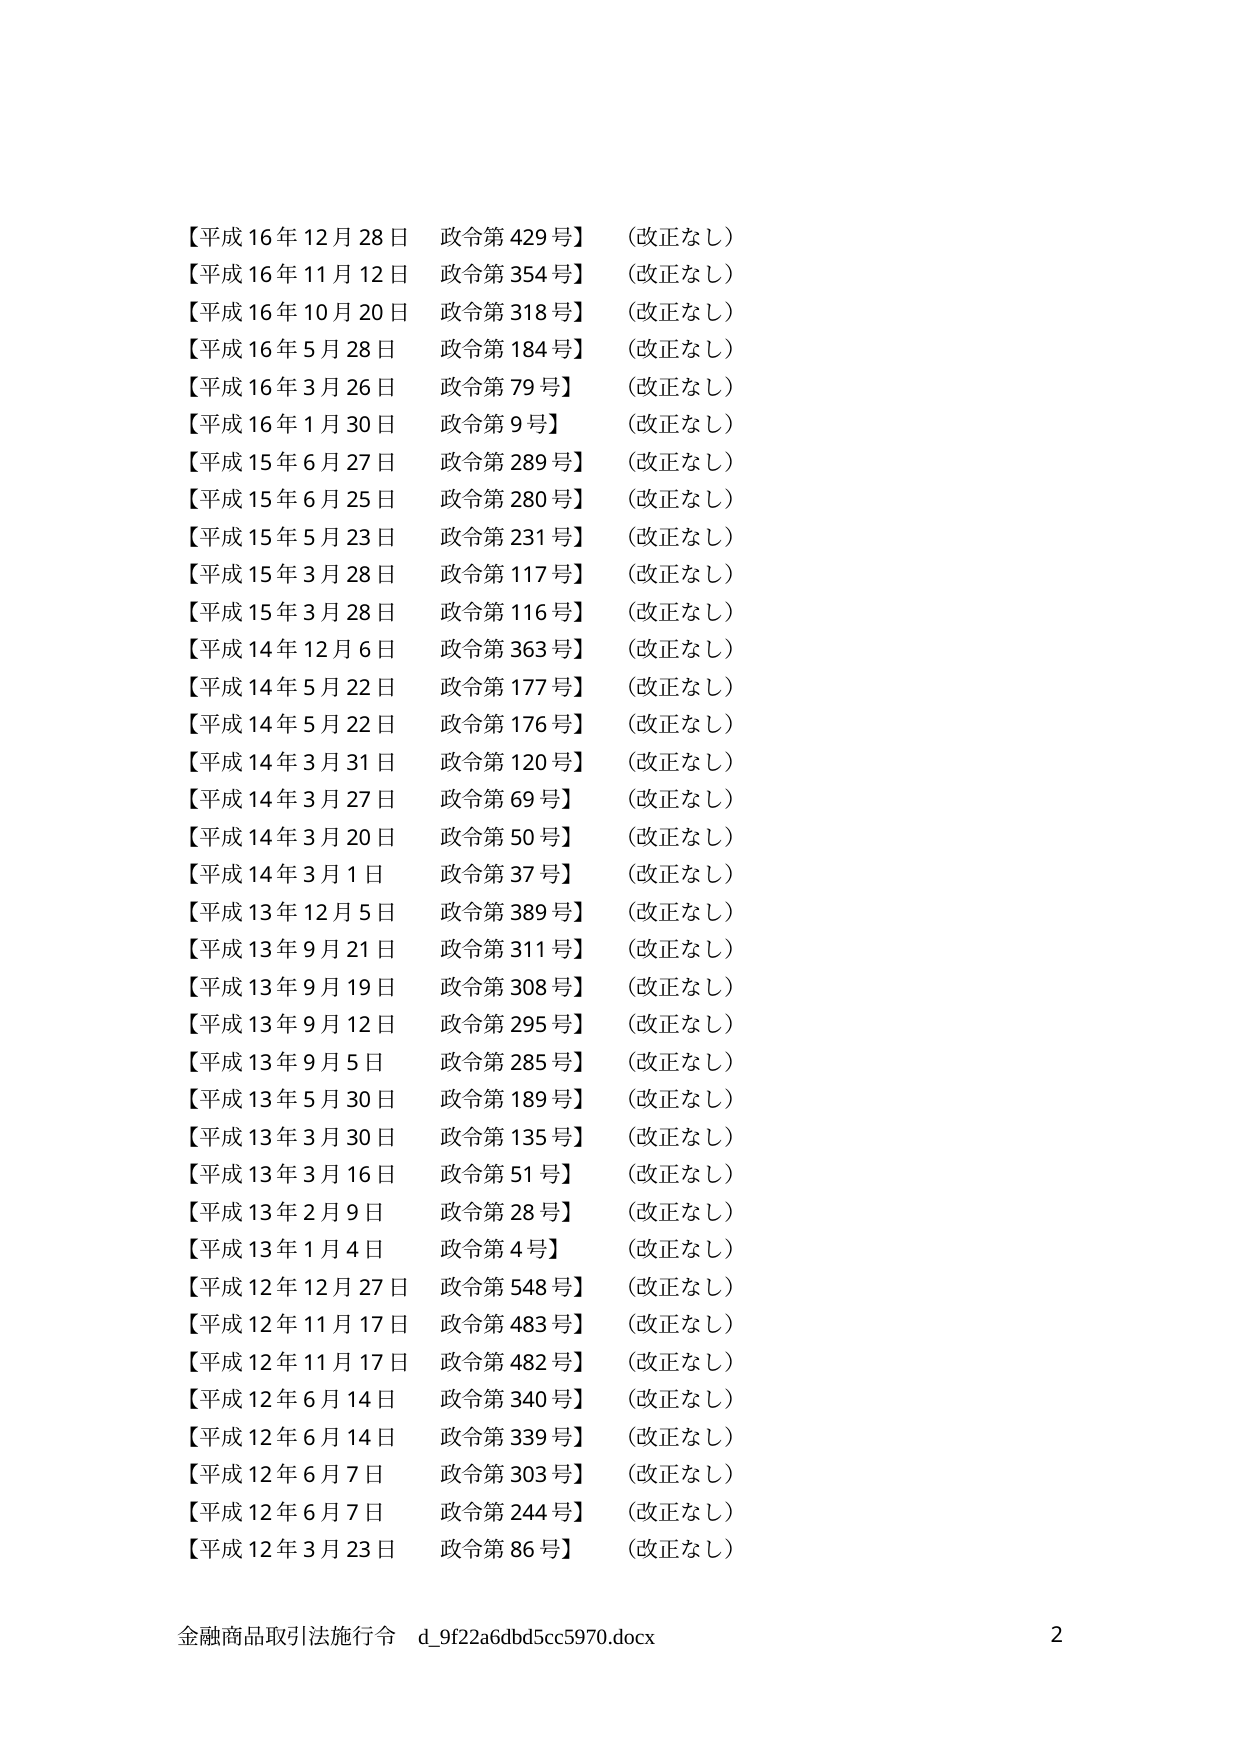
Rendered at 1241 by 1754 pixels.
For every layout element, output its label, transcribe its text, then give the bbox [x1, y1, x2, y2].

text 【平成12年11月17日 政令第482号】 （改正なし） [177, 1342, 1063, 1379]
text 【平成15年6月25日 政令第280号】 （改正なし） [177, 479, 1063, 517]
text 【平成14年3月31日 政令第120号】 （改正なし） [177, 742, 1063, 779]
text 【平成14年12月6日 政令第363号】 （改正なし） [177, 629, 1063, 667]
text 【平成12年11月17日 政令第483号】 （改正なし） [177, 1304, 1063, 1342]
text 【平成14年3月1日 政令第37号】 （改正なし） [177, 854, 1063, 892]
text 【平成12年6月7日 政令第303号】 （改正なし） [177, 1454, 1063, 1492]
text 【平成16年11月12日 政令第354号】 （改正なし） [177, 254, 1063, 292]
text 【平成15年3月28日 政令第116号】 （改正なし） [177, 592, 1063, 629]
text 【平成14年5月22日 政令第176号】 （改正なし） [177, 704, 1063, 742]
text 【平成16年1月30日 政令第9号】 （改正なし） [177, 404, 1063, 442]
text 【平成15年5月23日 政令第231号】 （改正なし） [177, 517, 1063, 554]
text 【平成13年2月9日 政令第28号】 （改正なし） [177, 1192, 1063, 1229]
text 【平成13年3月30日 政令第135号】 （改正なし） [177, 1117, 1063, 1154]
text 【平成16年3月26日 政令第79号】 （改正なし） [177, 367, 1063, 404]
text 【平成13年9月12日 政令第295号】 （改正なし） [177, 1004, 1063, 1042]
text 【平成12年6月14日 政令第340号】 （改正なし） [177, 1379, 1063, 1417]
text 【平成13年12月5日 政令第389号】 （改正なし） [177, 892, 1063, 929]
text 【平成16年12月28日 政令第429号】 （改正なし） [177, 217, 1063, 254]
text 【平成15年6月27日 政令第289号】 （改正なし） [177, 442, 1063, 479]
text 【平成12年12月27日 政令第548号】 （改正なし） [177, 1267, 1063, 1304]
text 【平成12年3月23日 政令第86号】 （改正なし） [177, 1529, 1063, 1567]
text 【平成12年6月7日 政令第244号】 （改正なし） [177, 1492, 1063, 1529]
text 【平成13年9月21日 政令第311号】 （改正なし） [177, 929, 1063, 967]
text 【平成16年10月20日 政令第318号】 （改正なし） [177, 292, 1063, 329]
text 【平成14年3月27日 政令第69号】 （改正なし） [177, 779, 1063, 817]
text 【平成13年5月30日 政令第189号】 （改正なし） [177, 1079, 1063, 1117]
text 【平成16年5月28日 政令第184号】 （改正なし） [177, 329, 1063, 367]
text 【平成13年1月4日 政令第4号】 （改正なし） [177, 1229, 1063, 1267]
text 【平成13年9月5日 政令第285号】 （改正なし） [177, 1042, 1063, 1079]
text 【平成15年3月28日 政令第117号】 （改正なし） [177, 554, 1063, 592]
text 【平成13年9月19日 政令第308号】 （改正なし） [177, 967, 1063, 1004]
text 【平成12年6月14日 政令第339号】 （改正なし） [177, 1417, 1063, 1454]
text 【平成13年3月16日 政令第51号】 （改正なし） [177, 1154, 1063, 1192]
text 【平成14年5月22日 政令第177号】 （改正なし） [177, 667, 1063, 704]
text 【平成14年3月20日 政令第50号】 （改正なし） [177, 817, 1063, 854]
